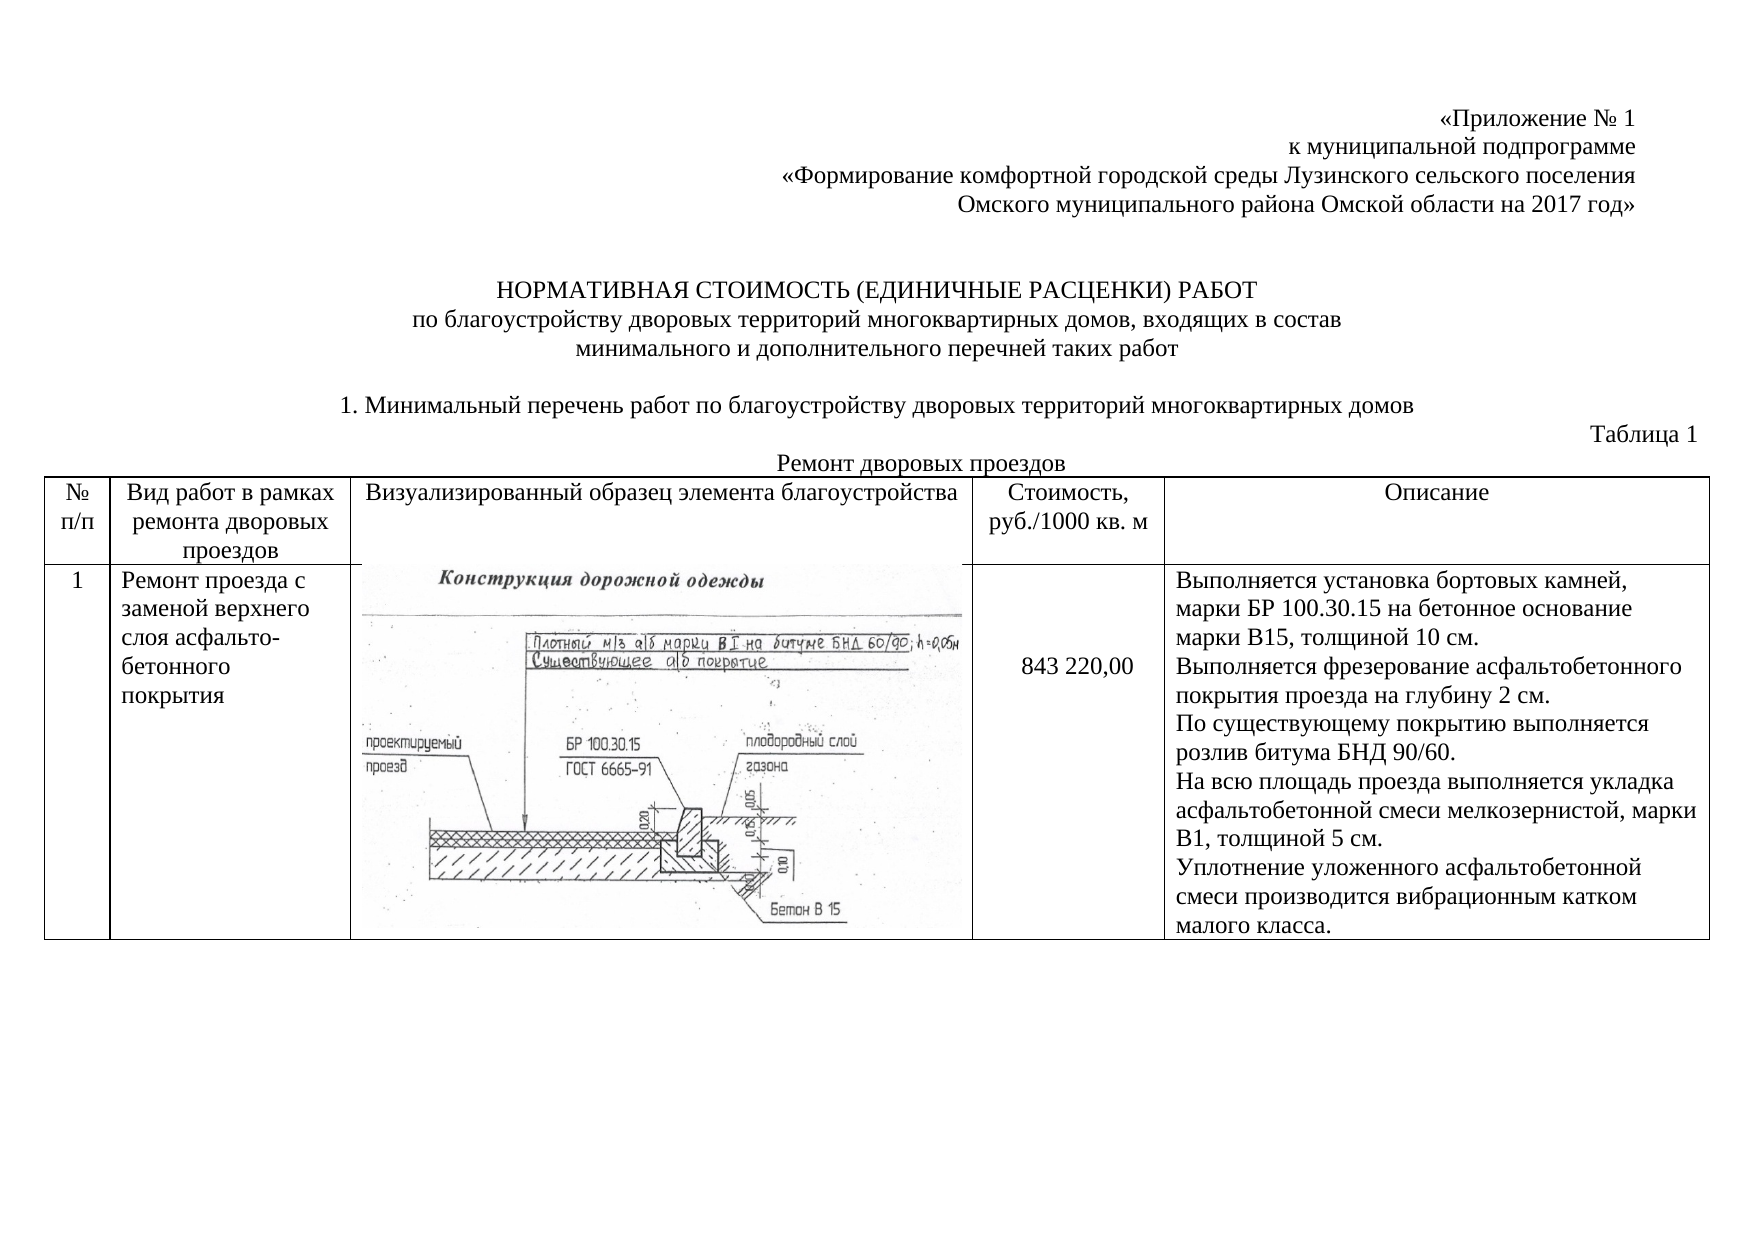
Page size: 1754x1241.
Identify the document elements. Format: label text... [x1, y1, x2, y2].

text Таблица 1 [118, 419, 1698, 448]
text минимального и дополнительного перечней таких работ [118, 333, 1636, 361]
table_cell Выполняется установка бортовых камней, марки БР 100.30.15 на бетонное основание марки В15, толщиной 10 см. Выполняется фрезерование асфальтобетонного покрытия проезда на глубину 2 см. По существующему покрытию выполняется розлив битума БНД 90/60. На всю площадь проезда выполняется укладка асфальтобетонной смеси мелкозернистой, марки В1, толщиной 5 см. Уплотнение уложенного асфальтобетонной смеси производится вибрационным катком малого класса. [1165, 565, 1709, 938]
table_cell Ремонт проезда с заменой верхнего слоя асфальто-бетонного покрытия [111, 565, 350, 938]
text к муниципальной подпрограмме «Формирование комфортной городской среды Лузинского сельского поселения [118, 131, 1636, 189]
text Ремонт дворовых проездов [118, 448, 1636, 476]
table_header Визуализированный образец элемента благоустройства [351, 478, 972, 564]
picture [362, 564, 963, 928]
table_header № п/п [45, 478, 109, 564]
text Омского муниципального района Омской области на 2017 год» [118, 189, 1636, 218]
text 1. Минимальный перечень работ по благоустройству дворовых территорий многоквартирных домов [118, 390, 1636, 419]
table_header Стоимость, руб./1000 кв. м [973, 478, 1164, 564]
table_cell 1 [45, 565, 109, 938]
text по благоустройству дворовых территорий многоквартирных домов, входящих в состав [118, 304, 1636, 333]
table_header Описание [1165, 478, 1709, 564]
table_cell 843 220,00 [973, 565, 1164, 938]
table_header Вид работ в рамках ремонта дворовых проездов [111, 478, 350, 564]
text «Приложение № 1 [118, 103, 1636, 131]
text НОРМАТИВНАЯ СТОИМОСТЬ (ЕДИНИЧНЫЕ РАСЦЕНКИ) РАБОТ [118, 275, 1636, 304]
table_cell [351, 565, 972, 938]
